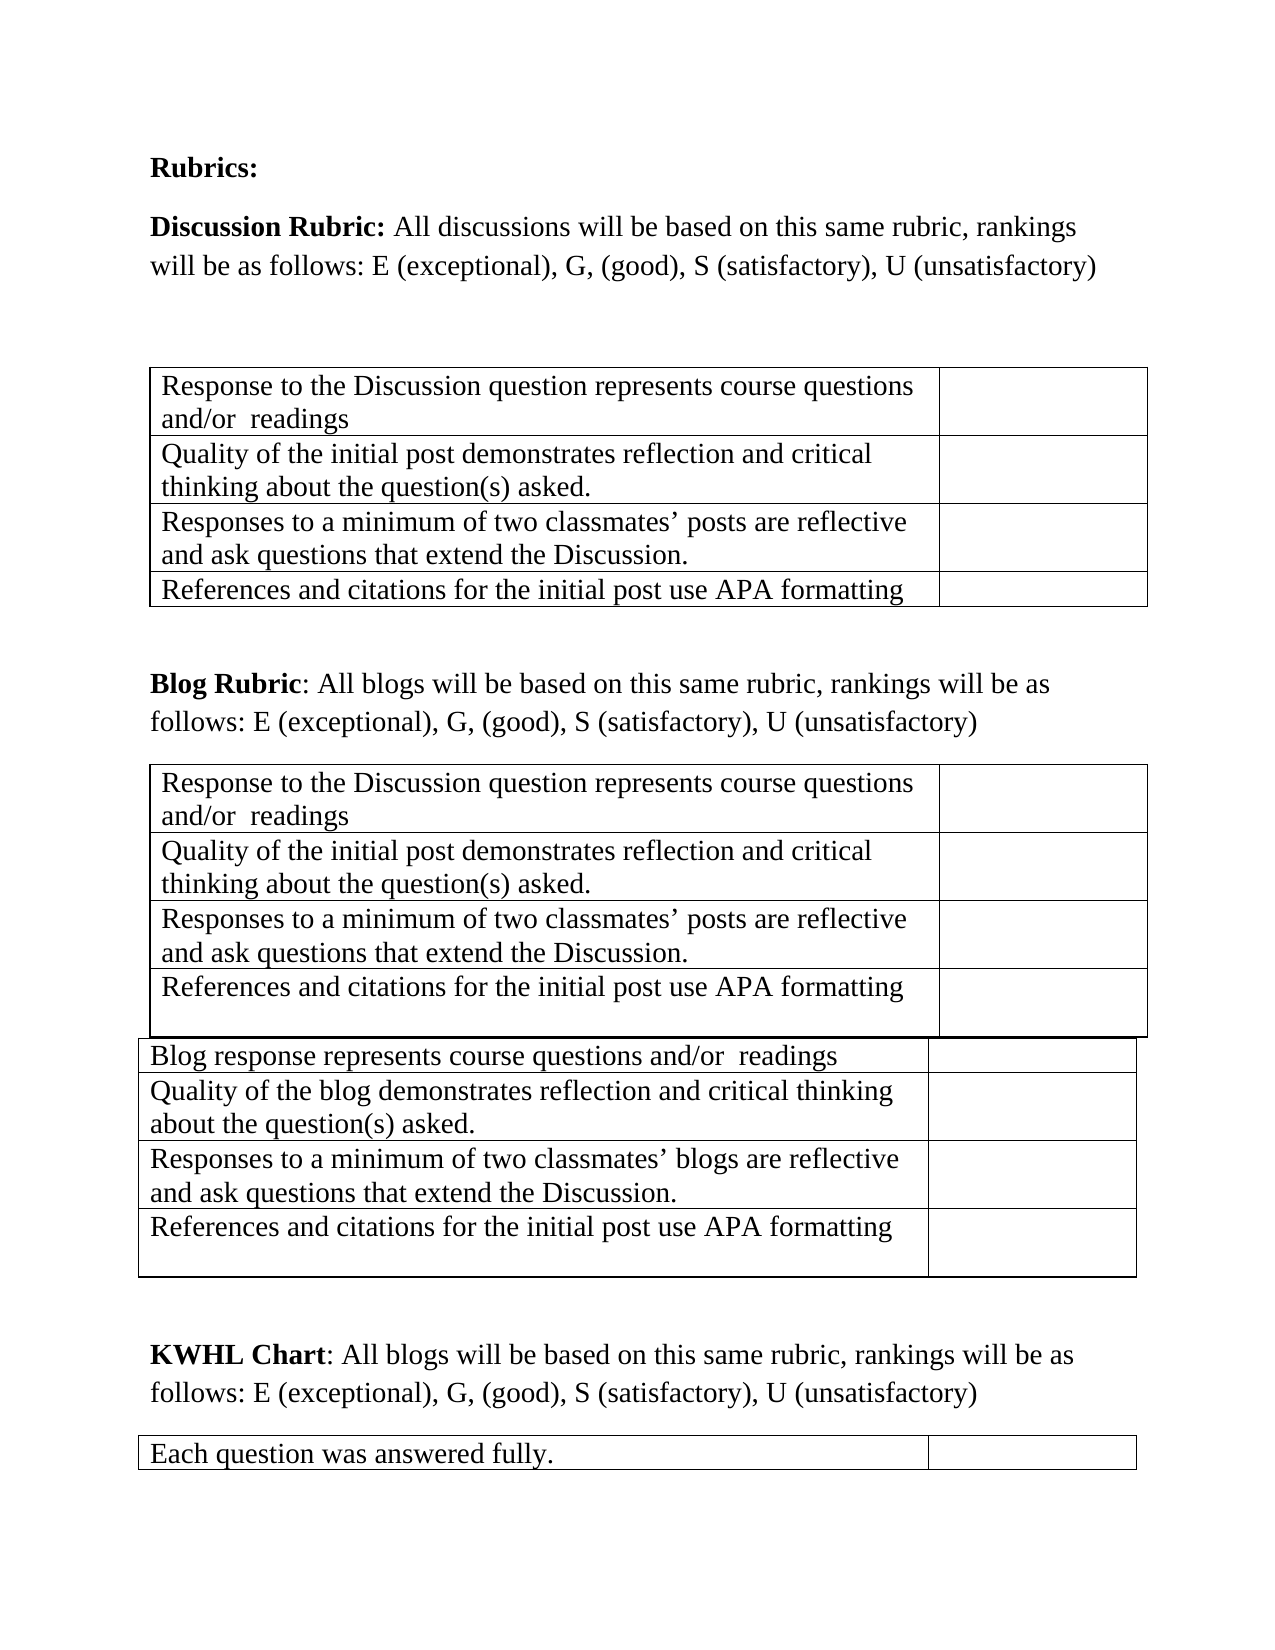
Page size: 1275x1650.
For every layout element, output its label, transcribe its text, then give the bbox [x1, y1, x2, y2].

table_cell [929, 1073, 1136, 1140]
table_cell References and citations for the initial post use APA formatting [151, 969, 939, 1036]
table_cell Quality of the blog demonstrates reflection and critical thinking about the question(s) asked. [139, 1073, 928, 1140]
table_cell Quality of the initial post demonstrates reflection and critical thinking about the question(s) asked. [151, 833, 939, 900]
table_cell Responses to a minimum of two classmates’ blogs are reflective and ask questions that extend the Discussion. [139, 1141, 928, 1208]
table_cell Responses to a minimum of two classmates’ posts are reflective and ask questions that extend the Discussion. [151, 504, 939, 571]
text Discussion Rubric: All discussions will be based on this same rubric, rankings will be as follows: E (exceptional), G, (good), S (satisfactory), U (unsatisfactory) [150, 209, 1125, 281]
text Blog Rubric: All blogs will be based on this same rubric, rankings will be as follows: E (exceptional), G, (good), S (satisfactory), U (unsatisfactory) [150, 666, 1125, 738]
table_cell [940, 901, 1147, 968]
text KWHL Chart: All blogs will be based on this same rubric, rankings will be as follows: E (exceptional), G, (good), S (satisfactory), U (unsatisfactory) [150, 1337, 1125, 1409]
table_cell References and citations for the initial post use APA formatting [151, 572, 939, 606]
table_header [929, 1436, 1136, 1469]
table_header [929, 1039, 1136, 1072]
table_cell [940, 436, 1147, 503]
table_cell References and citations for the initial post use APA formatting [139, 1209, 928, 1276]
table_cell [929, 1141, 1136, 1208]
table_cell [929, 1209, 1136, 1276]
table_cell [940, 969, 1147, 1036]
text Rubrics: [150, 150, 1125, 183]
table_cell Quality of the initial post demonstrates reflection and critical thinking about the question(s) asked. [151, 436, 939, 503]
table_cell [940, 572, 1147, 606]
table_header [940, 368, 1147, 435]
table_header [940, 765, 1147, 832]
table_cell [940, 833, 1147, 900]
table_cell Responses to a minimum of two classmates’ posts are reflective and ask questions that extend the Discussion. [151, 901, 939, 968]
table_cell [940, 504, 1147, 571]
table_header Response to the Discussion question represents course questions and/or readings [151, 765, 939, 832]
table_header Response to the Discussion question represents course questions and/or readings [151, 368, 939, 435]
table_header Each question was answered fully. [139, 1436, 928, 1469]
table_header Blog response represents course questions and/or readings [139, 1039, 928, 1072]
